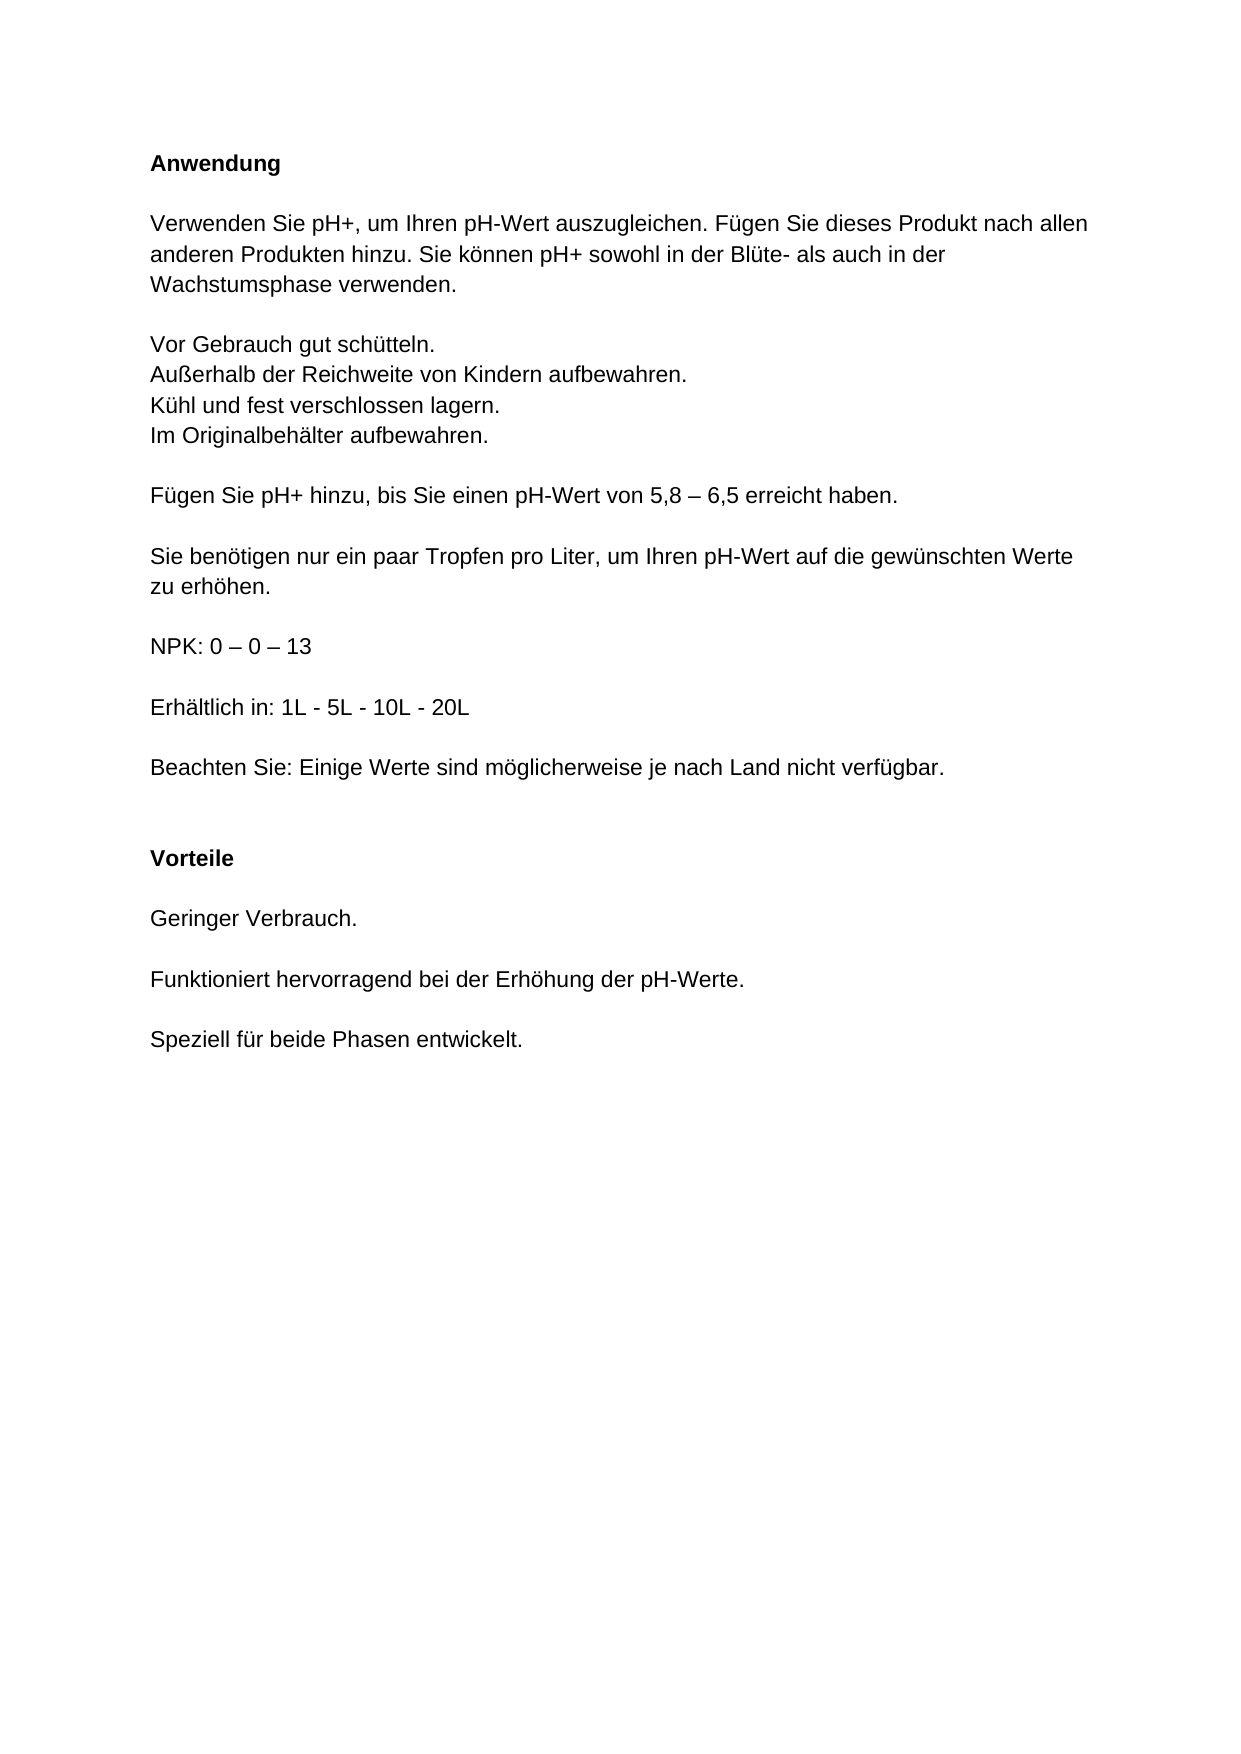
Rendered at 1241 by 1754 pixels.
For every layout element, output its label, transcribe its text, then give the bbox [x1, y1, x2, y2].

text Vorteile [150, 845, 1090, 871]
text Erhältlich in: 1L - 5L - 10L - 20L [150, 694, 1090, 720]
text Geringer Verbrauch. [150, 905, 1090, 932]
text Vor Gebrauch gut schütteln. [150, 331, 1090, 358]
text Kühl und fest verschlossen lagern. [150, 392, 1090, 418]
text Außerhalb der Reichweite von Kindern aufbewahren. [150, 361, 1090, 388]
text Fügen Sie pH+ hinzu, bis Sie einen pH-Wert von 5,8 – 6,5 erreicht haben. [150, 482, 1090, 509]
text Speziell für beide Phasen entwickelt. [150, 1026, 1090, 1052]
text NPK: 0 – 0 – 13 [150, 633, 1090, 660]
text Verwenden Sie pH+, um Ihren pH-Wert auszugleichen. Fügen Sie dieses Produkt nach allen anderen Produkten hinzu. Sie können pH+ sowohl in der Blüte- als auch in der Wachstumsphase verwenden. [150, 210, 1090, 297]
text Anwendung [150, 150, 1090, 176]
text Funktioniert hervorragend bei der Erhöhung der pH-Werte. [150, 966, 1090, 992]
text Sie benötigen nur ein paar Tropfen pro Liter, um Ihren pH-Wert auf die gewünschten Werte zu erhöhen. [150, 543, 1090, 599]
text Im Originalbehälter aufbewahren. [150, 422, 1090, 448]
text Beachten Sie: Einige Werte sind möglicherweise je nach Land nicht verfügbar. [150, 754, 1090, 781]
